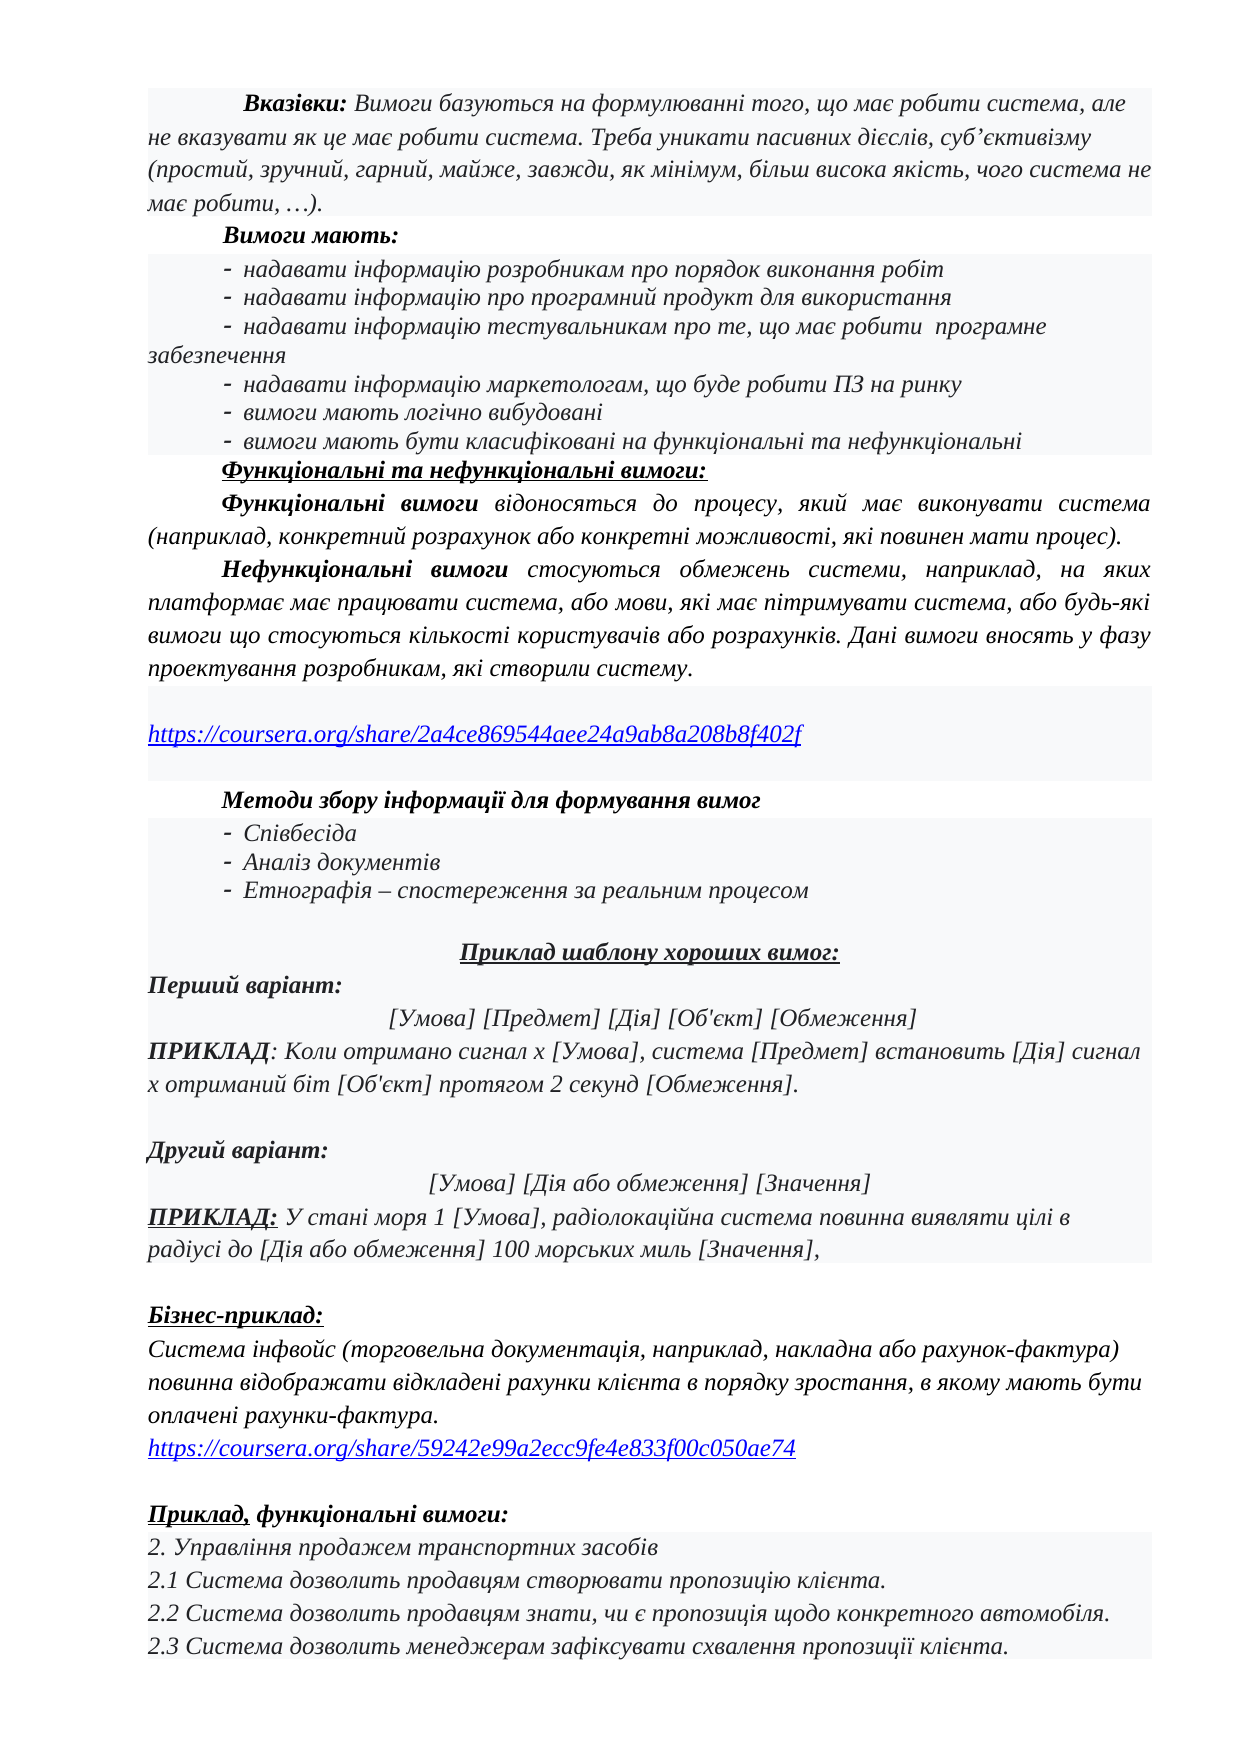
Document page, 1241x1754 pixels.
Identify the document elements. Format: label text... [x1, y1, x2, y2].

list вимоги мають логічно вибудовані [148, 397, 1152, 426]
list надавати інформацію розробникам про порядок виконання робіт [148, 254, 1152, 282]
text https://coursera.org/share/59242e99a2ecc9fe4e833f00c050ae74 [148, 1433, 1152, 1461]
text Приклад, функціональні вимоги: [148, 1499, 1152, 1527]
text https://coursera.org/share/2a4ce869544aee24a9ab8a208b8f402f [148, 719, 1152, 748]
text 2.2 Система дозволить продавцям знати, чи є пропозиція щодо конкретного автомобіля. [148, 1598, 1152, 1627]
text [Умова] [Предмет] [Дія] [Об'єкт] [Обмеження] [148, 1003, 1152, 1032]
text Бізнес-приклад: [148, 1301, 1152, 1329]
text [Умова] [Дія або обмеження] [Значення] [148, 1168, 1152, 1197]
text Перший варіант: [148, 970, 1152, 999]
list Етнографія – спостереження за реальним процесом [148, 876, 1152, 904]
text Вказівки: Вимоги базуються на формулюванні того, що має робити система, але не вказувати як це має робити система. Треба уникати пасивних дієслів, суб’єктивізму (простий, зручний, гарний, майже, завжди, як мінімум, більш висока якість, чого система не має робити, …). [148, 88, 1152, 216]
text 2. Управління продажем транспортних засобів [148, 1532, 1152, 1561]
list надавати інформацію маркетологам, що буде робити ПЗ на ринку [148, 369, 1152, 397]
text ПРИКЛАД: У стані моря 1 [Умова], радіолокаційна система повинна виявляти цілі в [148, 1202, 1152, 1230]
list надавати інформацію про програмний продукт для використання [148, 282, 1152, 311]
list Аналіз документів [148, 847, 1152, 876]
text Нефункціональні вимоги стосуються обмежень системи, наприклад, на яких платформає має працювати система, або мови, які має пітримувати система, або будь-які вимоги що стосуються кількості користувачів або розрахунків. Дані вимоги вносять у фазу проектування розробникам, які створили систему. [148, 554, 1152, 682]
text радіусі до [Дія або обмеження] 100 морських миль [Значення], [148, 1234, 1152, 1263]
text Приклад шаблону хороших вимог: [148, 937, 1152, 966]
text Другий варіант: [148, 1136, 1152, 1164]
text Система інфвойс (торговельна документація, наприклад, накладна або рахунок-фактура) повинна відображати відкладені рахунки клієнта в порядку зростання, в якому мають бути оплачені рахунки-фактура. [148, 1334, 1152, 1428]
list Співбесіда [148, 818, 1152, 847]
list надавати інформацію тестувальникам про те, що має робити програмне забезпечення [148, 311, 1152, 369]
text Функціональні вимоги відоносяться до процесу, який має виконувати система (наприклад, конкретний розрахунок або конкретні можливості, які повинен мати процес). [148, 488, 1152, 550]
text Вимоги мають: [223, 221, 1152, 249]
text Методи збору інформації для формування вимог [148, 785, 1152, 814]
text ПРИКЛАД: Коли отримано сигнал x [Умова], система [Предмет] встановить [Дія] сигнал x отриманий біт [Об'єкт] протягом 2 секунд [Обмеження]. [148, 1036, 1152, 1098]
text 2.1 Система дозволить продавцям створювати пропозицію клієнта. [148, 1565, 1152, 1593]
text 2.3 Система дозволить менеджерам зафіксувати схвалення пропозиції клієнта. [148, 1631, 1152, 1659]
text Функціональні та нефункціональні вимоги: [148, 455, 1152, 484]
list вимоги мають бути класифіковані на функціональні та нефункціональні [148, 426, 1152, 455]
